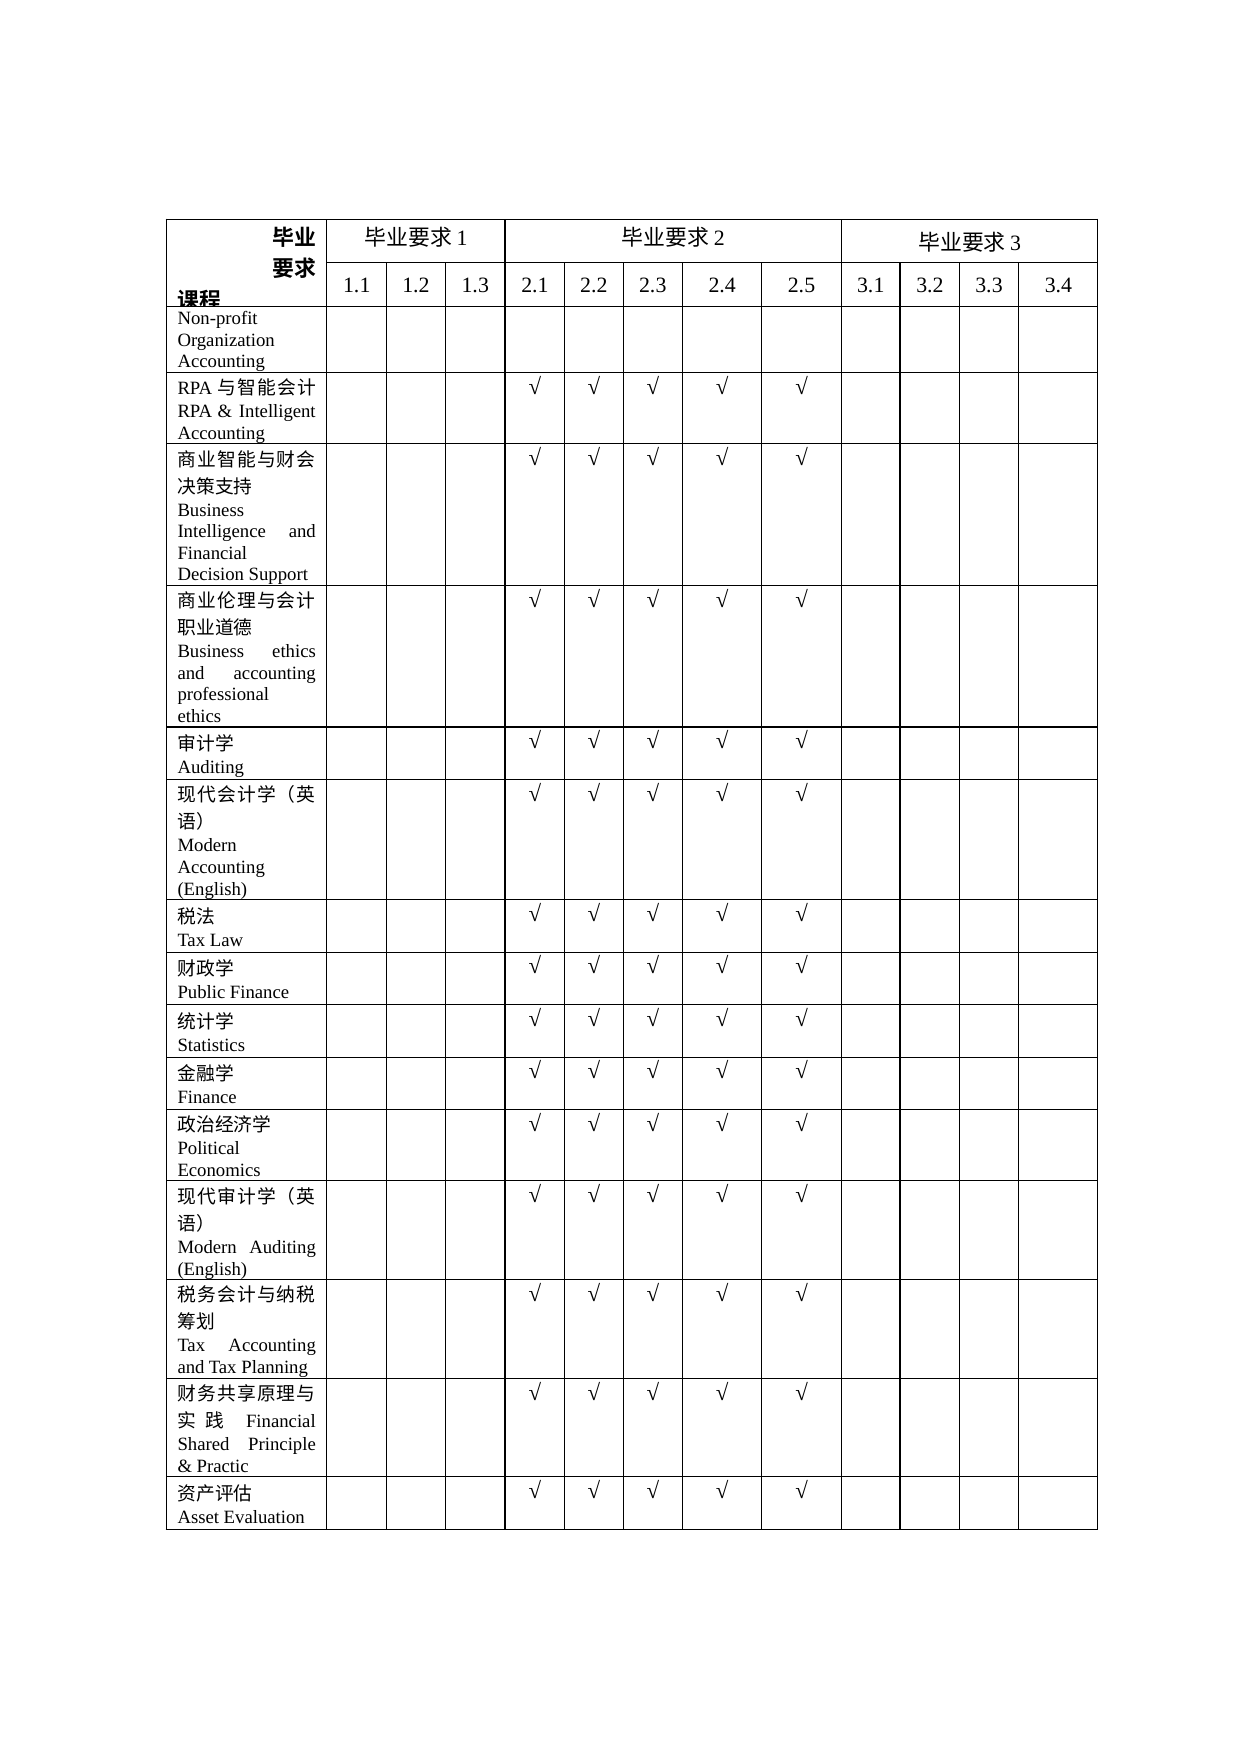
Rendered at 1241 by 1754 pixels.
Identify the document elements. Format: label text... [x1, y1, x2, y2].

table_cell √ [762, 728, 841, 779]
table_cell √ [565, 780, 623, 899]
table_cell [842, 444, 899, 585]
table_cell [327, 953, 386, 1004]
table_cell √ [565, 728, 623, 779]
table_cell √ [565, 1280, 623, 1377]
table_cell [327, 586, 386, 726]
table_cell √ [506, 1379, 564, 1476]
table_cell [387, 1379, 445, 1476]
table_cell √ [683, 1379, 761, 1476]
table_cell [1019, 780, 1097, 899]
table_cell [327, 900, 386, 952]
table_cell √ [683, 1280, 761, 1377]
table_cell [1019, 1477, 1097, 1528]
table_cell [387, 1058, 445, 1109]
table_cell [960, 1181, 1018, 1279]
table_cell √ [762, 444, 841, 585]
table_cell √ [624, 1005, 682, 1057]
table_cell √ [762, 1058, 841, 1109]
table_cell √ [565, 900, 623, 952]
table_cell [387, 953, 445, 1004]
table_cell √ [683, 307, 761, 372]
table_cell [960, 1379, 1018, 1476]
table_cell √ [565, 1058, 623, 1109]
table_cell √ [624, 780, 682, 899]
table_cell 1.1 [327, 263, 386, 306]
table_cell [387, 1110, 445, 1180]
table_cell 资产评估 Asset Evaluation [167, 1477, 326, 1528]
table_cell √ [565, 1379, 623, 1476]
table_cell √ [683, 900, 761, 952]
table_cell √ [683, 1005, 761, 1057]
table_cell 3.4 [1019, 263, 1097, 306]
table_cell 现代审计学（英语） Modern Auditing (English) [167, 1181, 326, 1279]
table_cell [446, 1005, 504, 1057]
table_cell [901, 1280, 959, 1377]
table_cell [842, 953, 899, 1004]
table_header 毕业要求3 [842, 220, 1097, 262]
table_header 毕业 要求 课程 名称 [167, 220, 326, 306]
table_cell √ [506, 953, 564, 1004]
table_cell [1019, 307, 1097, 372]
table_cell 2.3 [624, 263, 682, 306]
table_cell √ [762, 586, 841, 726]
table_cell 2.5 [762, 263, 841, 306]
table_cell [446, 1379, 504, 1476]
table_cell 1.2 [387, 263, 445, 306]
table_cell √ [506, 373, 564, 443]
table_cell [960, 1058, 1018, 1109]
table_cell [901, 780, 959, 899]
table_cell [960, 373, 1018, 443]
table_cell √ [683, 1110, 761, 1180]
table_cell [842, 1181, 899, 1279]
table_cell [842, 780, 899, 899]
table_cell 商业智能与财会决策支持 Business Intelligence and Financial Decision Support [167, 444, 326, 585]
table_cell [901, 1379, 959, 1476]
table_cell [901, 373, 959, 443]
table_cell [387, 1280, 445, 1377]
table_cell [1019, 953, 1097, 1004]
table_cell [842, 1005, 899, 1057]
table_cell √ [565, 1005, 623, 1057]
table_cell √ [624, 586, 682, 726]
table_cell [842, 1280, 899, 1377]
table_cell [327, 1110, 386, 1180]
table_cell √ [506, 780, 564, 899]
table_cell [960, 1005, 1018, 1057]
table_cell [446, 900, 504, 952]
table_cell √ [565, 1110, 623, 1180]
table_cell [327, 373, 386, 443]
table_cell √ [506, 728, 564, 779]
table_cell 财务共享原理与实践 Financial Shared Principle & Practic [167, 1379, 326, 1476]
table_cell [960, 307, 1018, 372]
table_cell [842, 900, 899, 952]
table_cell √ [624, 1379, 682, 1476]
table_cell [327, 307, 386, 372]
table_cell [1019, 586, 1097, 726]
table_cell √ [624, 728, 682, 779]
table_cell [446, 1058, 504, 1109]
table_cell [1019, 373, 1097, 443]
table_cell √ [762, 1005, 841, 1057]
table_cell [960, 1477, 1018, 1528]
table_cell [1019, 1110, 1097, 1180]
table_cell √ [683, 1058, 761, 1109]
table_cell [1019, 1058, 1097, 1109]
table_cell √ [506, 1110, 564, 1180]
table_cell [901, 444, 959, 585]
table_cell √ [762, 953, 841, 1004]
table_cell √ [624, 1477, 682, 1528]
table_cell [960, 953, 1018, 1004]
table_cell [327, 1280, 386, 1377]
table_cell √ [624, 1110, 682, 1180]
table_cell 3.1 [842, 263, 899, 306]
table_cell √ [506, 1005, 564, 1057]
table_cell √ [762, 900, 841, 952]
table_cell [387, 728, 445, 779]
table_cell [901, 1110, 959, 1180]
table_cell √ [565, 953, 623, 1004]
table_cell √ [565, 373, 623, 443]
table_cell √ [624, 900, 682, 952]
table_cell [387, 1181, 445, 1279]
table_cell [842, 1058, 899, 1109]
table_cell [901, 307, 959, 372]
table_cell 2.2 [565, 263, 623, 306]
table_cell √ [506, 307, 564, 372]
table_cell 商业伦理与会计职业道德 Business ethics and accounting professional ethics [167, 586, 326, 726]
table_cell √ [624, 1280, 682, 1377]
table_cell 3.3 [960, 263, 1018, 306]
table_cell √ [762, 307, 841, 372]
table_cell √ [565, 1477, 623, 1528]
table_cell √ [683, 780, 761, 899]
table_cell √ [565, 444, 623, 585]
table_cell [387, 307, 445, 372]
table_cell √ [683, 586, 761, 726]
table_cell [387, 1477, 445, 1528]
table_cell 审计学 Auditing [167, 728, 326, 779]
table_cell [960, 444, 1018, 585]
table_cell √ [683, 373, 761, 443]
table_cell √ [506, 900, 564, 952]
table_cell 现代会计学（英语） Modern Accounting (English) [167, 780, 326, 899]
table_cell 财政学 Public Finance [167, 953, 326, 1004]
table_cell [842, 1477, 899, 1528]
table_cell [446, 1280, 504, 1377]
table_cell [1019, 1280, 1097, 1377]
table_cell √ [762, 780, 841, 899]
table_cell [167, 307, 326, 372]
table_cell √ [624, 373, 682, 443]
table_cell √ [683, 1477, 761, 1528]
table_header 毕业要求2 [506, 220, 841, 262]
table_cell [387, 586, 445, 726]
table_cell [446, 586, 504, 726]
table_cell [901, 900, 959, 952]
table_cell 金融学 Finance [167, 1058, 326, 1109]
table_cell [960, 1280, 1018, 1377]
table_cell [446, 1181, 504, 1279]
table_cell [901, 1181, 959, 1279]
table_cell 2.1 [506, 263, 564, 306]
table_cell [901, 953, 959, 1004]
table_cell [960, 780, 1018, 899]
table_cell [1019, 728, 1097, 779]
table_cell √ [506, 444, 564, 585]
table_cell 统计学 Statistics [167, 1005, 326, 1057]
table_cell √ [624, 953, 682, 1004]
table_cell √ [683, 953, 761, 1004]
table_cell [960, 586, 1018, 726]
table_cell [327, 1005, 386, 1057]
table_cell [960, 1110, 1018, 1180]
table_cell √ [506, 1280, 564, 1377]
table_cell [327, 728, 386, 779]
table_cell √ [762, 1379, 841, 1476]
table_cell √ [762, 373, 841, 443]
table_cell [901, 586, 959, 726]
table_cell [446, 953, 504, 1004]
table_cell [901, 728, 959, 779]
table_cell [327, 1181, 386, 1279]
table_cell 税务会计与纳税筹划 Tax Accounting and Tax Planning [167, 1280, 326, 1377]
table_cell √ [683, 1181, 761, 1279]
table_cell 1.3 [446, 263, 504, 306]
table_cell [842, 728, 899, 779]
table_cell 政治经济学 Political Economics [167, 1110, 326, 1180]
table_cell RPA与智能会计 RPA & Intelligent Accounting [167, 373, 326, 443]
table_cell [960, 728, 1018, 779]
table_cell [901, 1005, 959, 1057]
table_cell [446, 307, 504, 372]
table_cell √ [624, 1181, 682, 1279]
table_cell √ [624, 307, 682, 372]
table_cell [327, 1379, 386, 1476]
table_cell √ [506, 1058, 564, 1109]
table_cell 3.2 [901, 263, 959, 306]
table_cell √ [762, 1181, 841, 1279]
table_cell √ [683, 728, 761, 779]
table_cell [1019, 444, 1097, 585]
table_cell [960, 900, 1018, 952]
table_cell [446, 728, 504, 779]
table_cell √ [565, 307, 623, 372]
table_cell √ [683, 444, 761, 585]
table_cell √ [624, 444, 682, 585]
table_cell [446, 1477, 504, 1528]
table_cell 2.4 [683, 263, 761, 306]
table_cell √ [762, 1110, 841, 1180]
table_cell [1019, 1005, 1097, 1057]
table_cell √ [762, 1280, 841, 1377]
table_cell [327, 1477, 386, 1528]
table_cell [327, 444, 386, 585]
table_cell [387, 444, 445, 585]
table_cell [446, 444, 504, 585]
table_cell [387, 900, 445, 952]
table_cell √ [506, 586, 564, 726]
table_cell √ [565, 586, 623, 726]
table_cell [387, 373, 445, 443]
table_cell [387, 780, 445, 899]
table_cell [387, 1005, 445, 1057]
table_cell [901, 1058, 959, 1109]
table_cell [327, 1058, 386, 1109]
table_cell [1019, 900, 1097, 952]
table_cell 税法 Tax Law [167, 900, 326, 952]
table_cell √ [624, 1058, 682, 1109]
table_cell [842, 586, 899, 726]
table_cell [446, 373, 504, 443]
table_cell √ [565, 1181, 623, 1279]
table_cell [842, 307, 899, 372]
table_cell [1019, 1379, 1097, 1476]
table_cell [842, 1379, 899, 1476]
table_cell √ [506, 1477, 564, 1528]
table_cell [842, 373, 899, 443]
table_cell [446, 1110, 504, 1180]
table_cell [446, 780, 504, 899]
table_cell √ [506, 1181, 564, 1279]
table_cell [842, 1110, 899, 1180]
table_cell [901, 1477, 959, 1528]
table_cell [1019, 1181, 1097, 1279]
table_header 毕业要求1 [327, 220, 504, 262]
table_cell [327, 780, 386, 899]
table_cell √ [762, 1477, 841, 1528]
